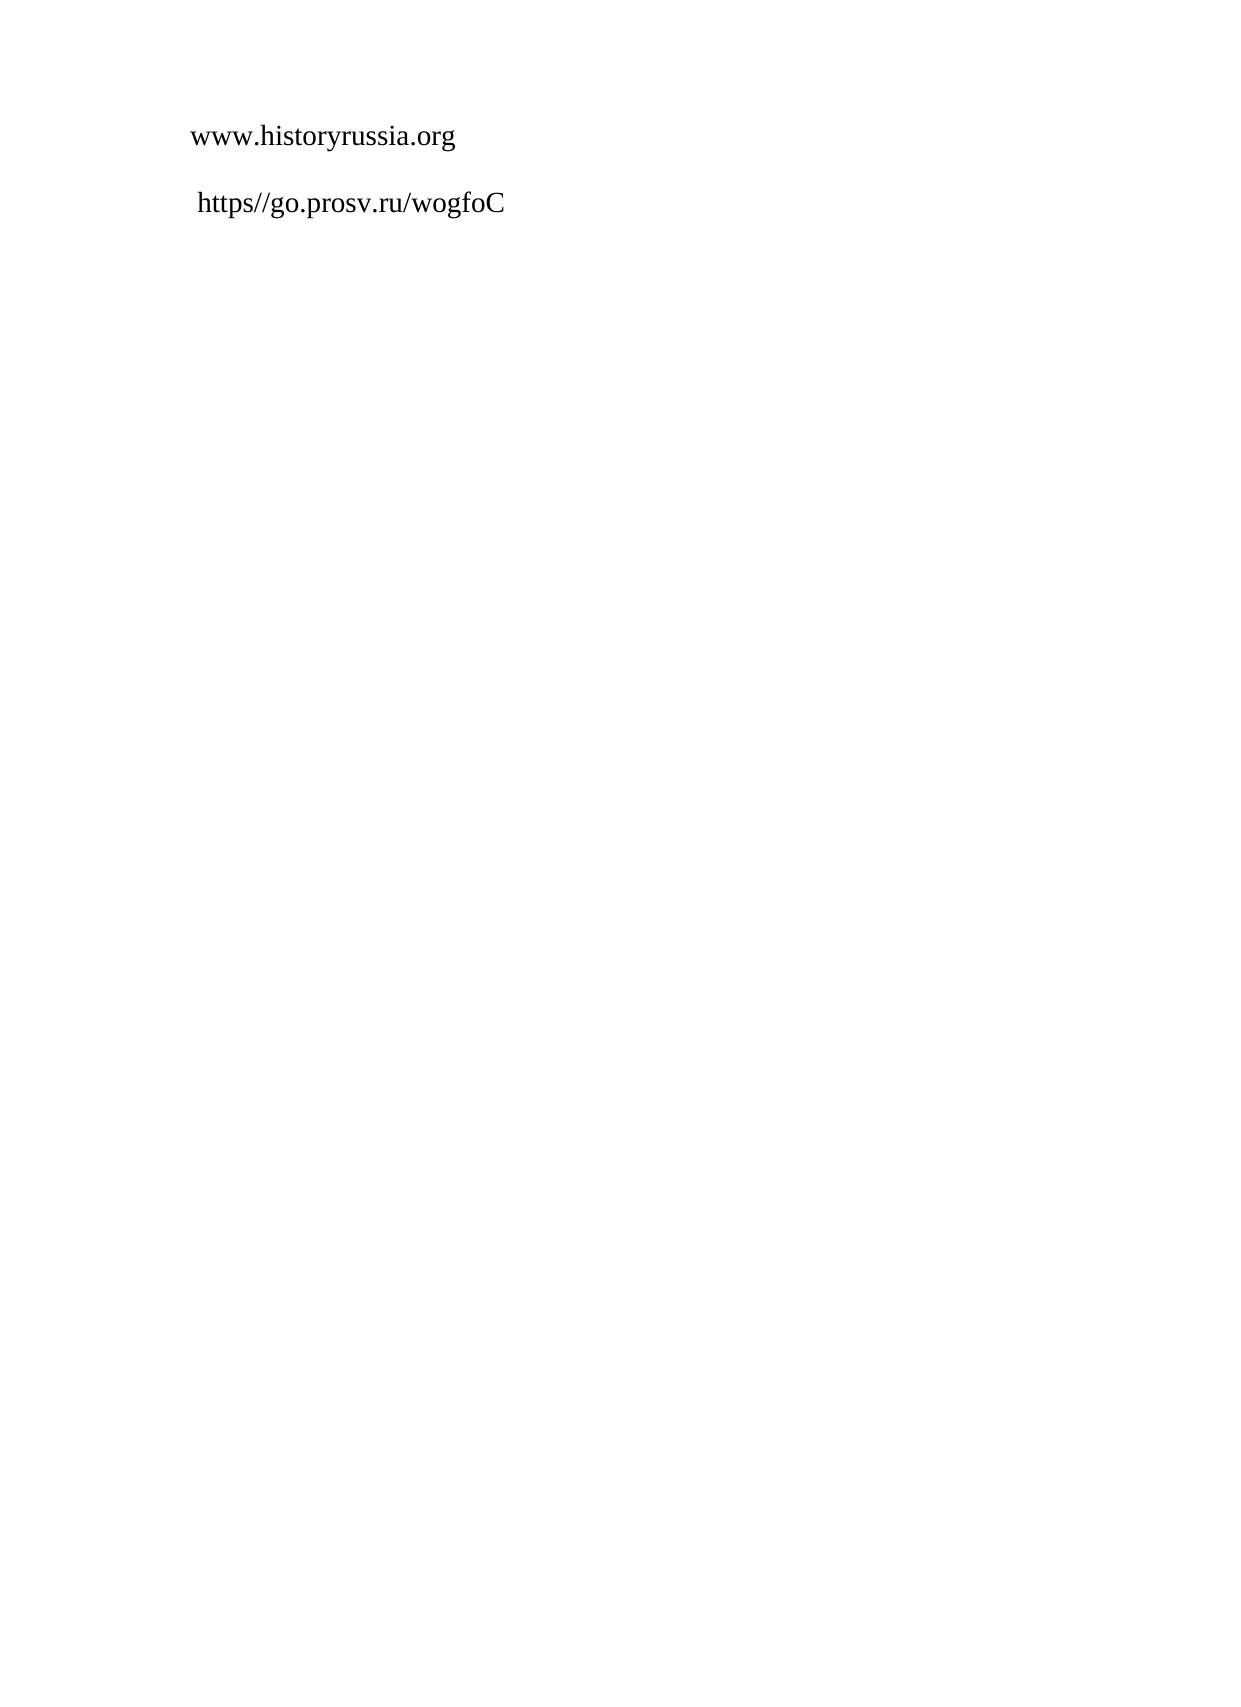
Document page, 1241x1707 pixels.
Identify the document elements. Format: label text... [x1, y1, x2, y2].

text ​​‌www.historyrussia.org https//go.prosv.ru/wogfoC‌​ [190, 118, 1152, 219]
